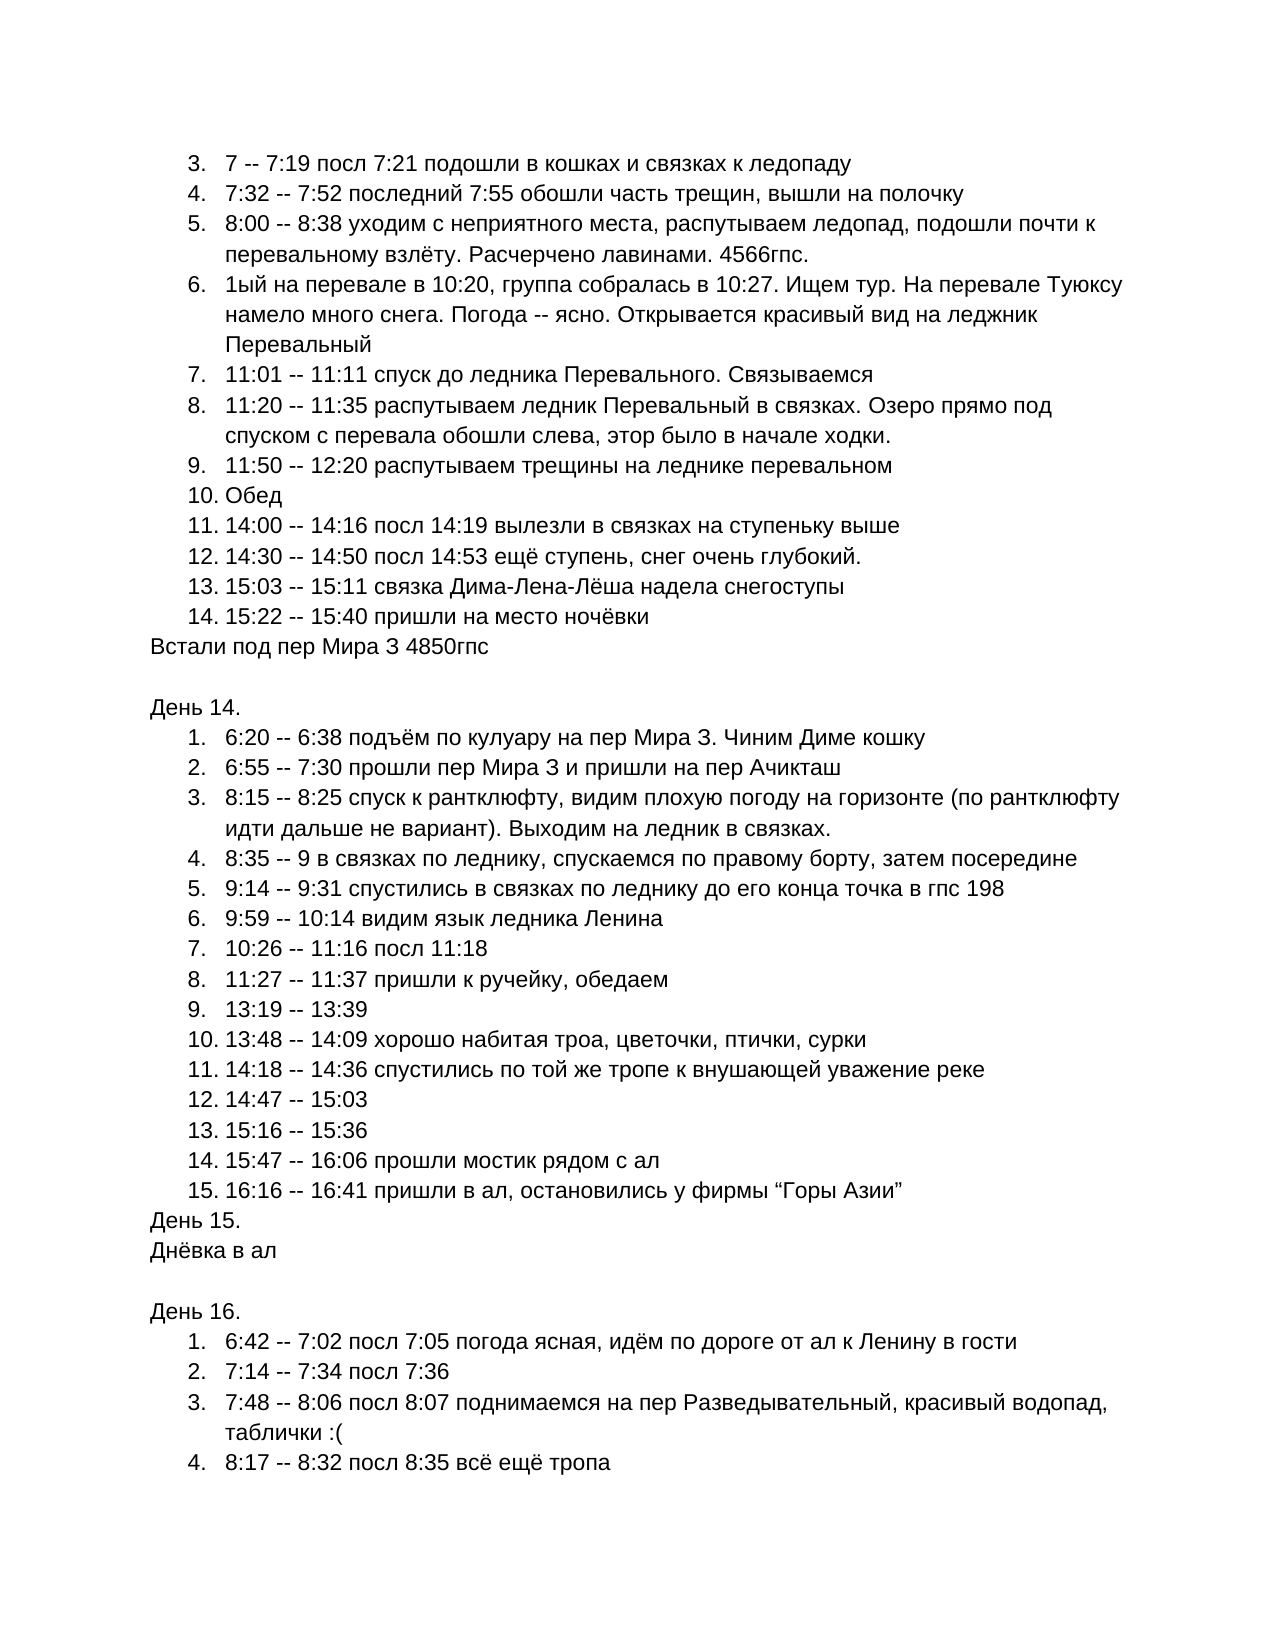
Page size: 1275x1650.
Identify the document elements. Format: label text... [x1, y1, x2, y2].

text День 16. [150, 1298, 1125, 1324]
list 6:42 -- 7:02 посл 7:05 погода ясная, идём по дороге от ал к Ленину в гости [187, 1328, 1125, 1354]
list 7:48 -- 8:06 посл 8:07 поднимаемся на пер Разведывательный, красивый водопад, таблички :( [187, 1388, 1125, 1445]
list 9:14 -- 9:31 спустились в связках по леднику до его конца точка в гпс 198 [187, 875, 1125, 901]
list 10:26 -- 11:16 посл 11:18 [187, 935, 1125, 962]
list 15:47 -- 16:06 прошли мостик рядом с ал [187, 1147, 1125, 1173]
text Днёвка в ал [150, 1237, 1125, 1264]
list 15:22 -- 15:40 пришли на место ночёвки [187, 603, 1125, 629]
list 6:55 -- 7:30 прошли пер Мира З и пришли на пер Ачикташ [187, 754, 1125, 781]
list 11:20 -- 11:35 распутываем ледник Перевальный в связках. Озеро прямо под спуском с перевала обошли слева, этор было в начале ходки. [187, 392, 1125, 448]
list 14:00 -- 14:16 посл 14:19 вылезли в связках на ступеньку выше [187, 512, 1125, 539]
list 15:16 -- 15:36 [187, 1117, 1125, 1143]
list 16:16 -- 16:41 пришли в ал, остановились у фирмы “Горы Азии” [187, 1177, 1125, 1203]
text День 15. [150, 1207, 1125, 1234]
list 8:35 -- 9 в связках по леднику, спускаемся по правому борту, затем посередине [187, 845, 1125, 871]
list 11:50 -- 12:20 распутываем трещины на леднике перевальном [187, 452, 1125, 478]
list 13:48 -- 14:09 хорошо набитая троа, цветочки, птички, сурки [187, 1026, 1125, 1052]
list 7:14 -- 7:34 посл 7:36 [187, 1358, 1125, 1385]
list 15:03 -- 15:11 связка Дима-Лена-Лёша надела снегоступы [187, 573, 1125, 599]
list 11:01 -- 11:11 спуск до ледника Перевального. Связываемся [187, 361, 1125, 388]
list 7 -- 7:19 посл 7:21 подошли в кошках и связках к ледопаду [187, 150, 1125, 176]
text День 14. [150, 694, 1125, 720]
list 8:17 -- 8:32 посл 8:35 всё ещё тропа [187, 1449, 1125, 1475]
list Обед [187, 482, 1125, 509]
list 13:19 -- 13:39 [187, 996, 1125, 1022]
list 14:47 -- 15:03 [187, 1086, 1125, 1113]
list 1ый на перевале в 10:20, группа собралась в 10:27. Ищем тур. На перевале Туюксу намело много снега. Погода -- ясно. Открывается красивый вид на леджник Перевальный [187, 271, 1125, 358]
text Встали под пер Мира З 4850гпс [150, 633, 1125, 660]
list 9:59 -- 10:14 видим язык ледника Ленина [187, 905, 1125, 932]
list 8:15 -- 8:25 спуск к рантклюфту, видим плохую погоду на горизонте (по рантклюфту идти дальше не вариант). Выходим на ледник в связках. [187, 784, 1125, 841]
list 11:27 -- 11:37 пришли к ручейку, обедаем [187, 966, 1125, 992]
list 14:30 -- 14:50 посл 14:53 ещё ступень, снег очень глубокий. [187, 543, 1125, 569]
list 7:32 -- 7:52 последний 7:55 обошли часть трещин, вышли на полочку [187, 180, 1125, 207]
list 8:00 -- 8:38 уходим с неприятного места, распутываем ледопад, подошли почти к перевальному взлёту. Расчерчено лавинами. 4566гпс. [187, 210, 1125, 267]
list 14:18 -- 14:36 спустились по той же тропе к внушающей уважение реке [187, 1056, 1125, 1083]
list 6:20 -- 6:38 подъём по кулуару на пер Мира З. Чиним Диме кошку [187, 724, 1125, 750]
